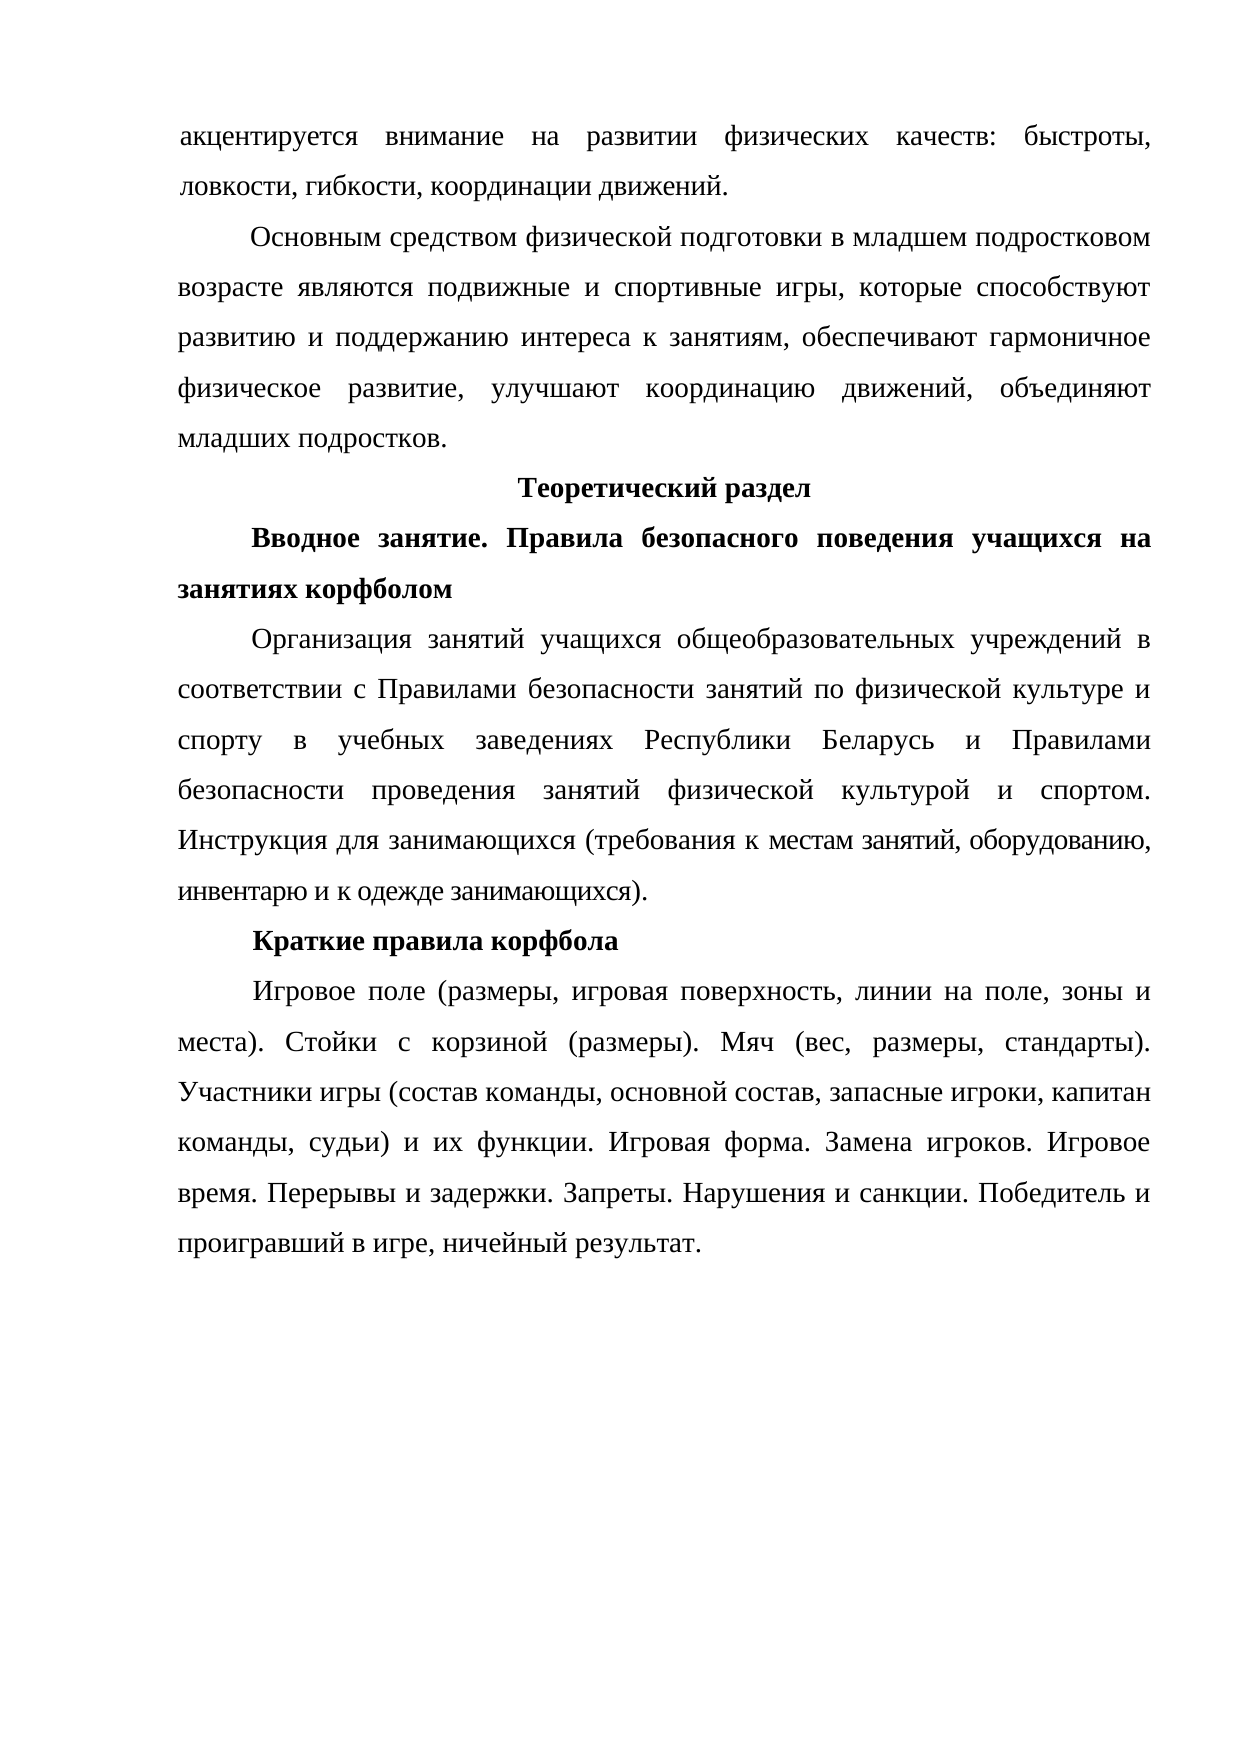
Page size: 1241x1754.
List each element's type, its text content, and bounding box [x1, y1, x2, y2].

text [179, 118, 1151, 202]
text Краткие правила корфбола [177, 923, 1152, 957]
text Теоретический раздел [177, 470, 1152, 504]
text Основным средством физической подготовки в младшем подростковом возрасте являются подвижные и спортивные игры, которые способствуют развитию и поддержанию интереса к занятиям, обеспечивают гармоничное физическое развитие, улучшают координацию движений, объединяют младших подростков. [177, 219, 1152, 453]
text Вводное занятие. Правила безопасного поведения учащихся на занятиях корфболом [177, 521, 1152, 604]
text Организация занятий учащихся общеобразовательных учреждений в соответствии с Правилами безопасности занятий по физической культуре и спорту в учебных заведениях Республики Беларусь и Правилами безопасности проведения занятий физической культурой и спортом. Инструкция для занимающихся (требования к местам занятий, оборудованию, инвентарю и к одежде занимающихся). [177, 621, 1152, 906]
text Игровое поле (размеры, игровая поверхность, линии на поле, зоны и места). Стойки с корзиной (размеры). Мяч (вес, размеры, стандарты). Участники игры (состав команды, основной состав, запасные игроки, капитан команды, судьи) и их функции. Игровая форма. Замена игроков. Игровое время. Перерывы и задержки. Запреты. Нарушения и санкции. Победитель и проигравший в игре, ничейный результат. [177, 973, 1152, 1258]
